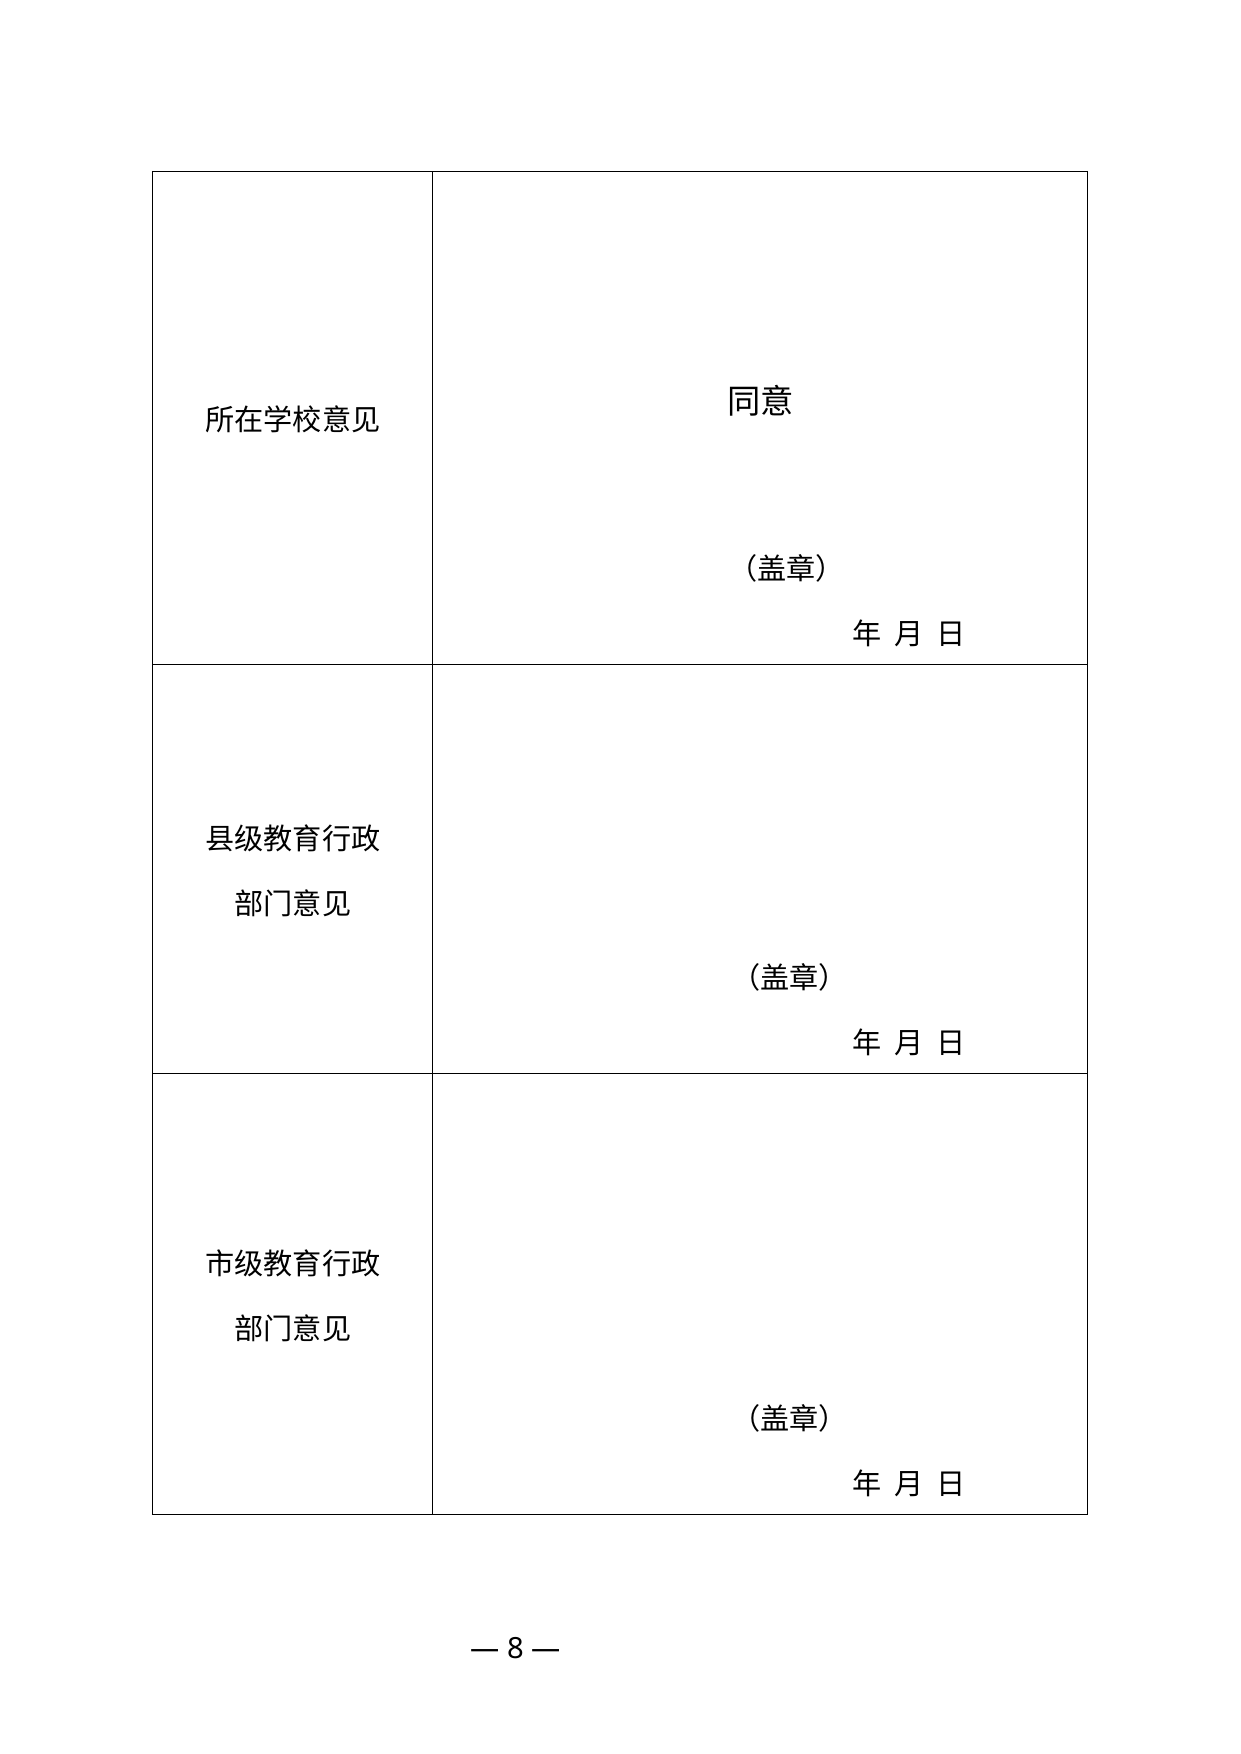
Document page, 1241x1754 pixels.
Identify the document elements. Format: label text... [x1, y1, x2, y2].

table_cell 所在学校意见 [153, 172, 432, 664]
table_cell （盖章） 年 月 日 [433, 1074, 1087, 1514]
table_cell （盖章） 年 月 日 [433, 665, 1087, 1073]
table_cell 市级教育行政 部门意见 [153, 1074, 432, 1514]
table_cell 同意 （盖章） 年 月 日 [433, 172, 1087, 664]
table_cell 县级教育行政 部门意见 [153, 665, 432, 1073]
